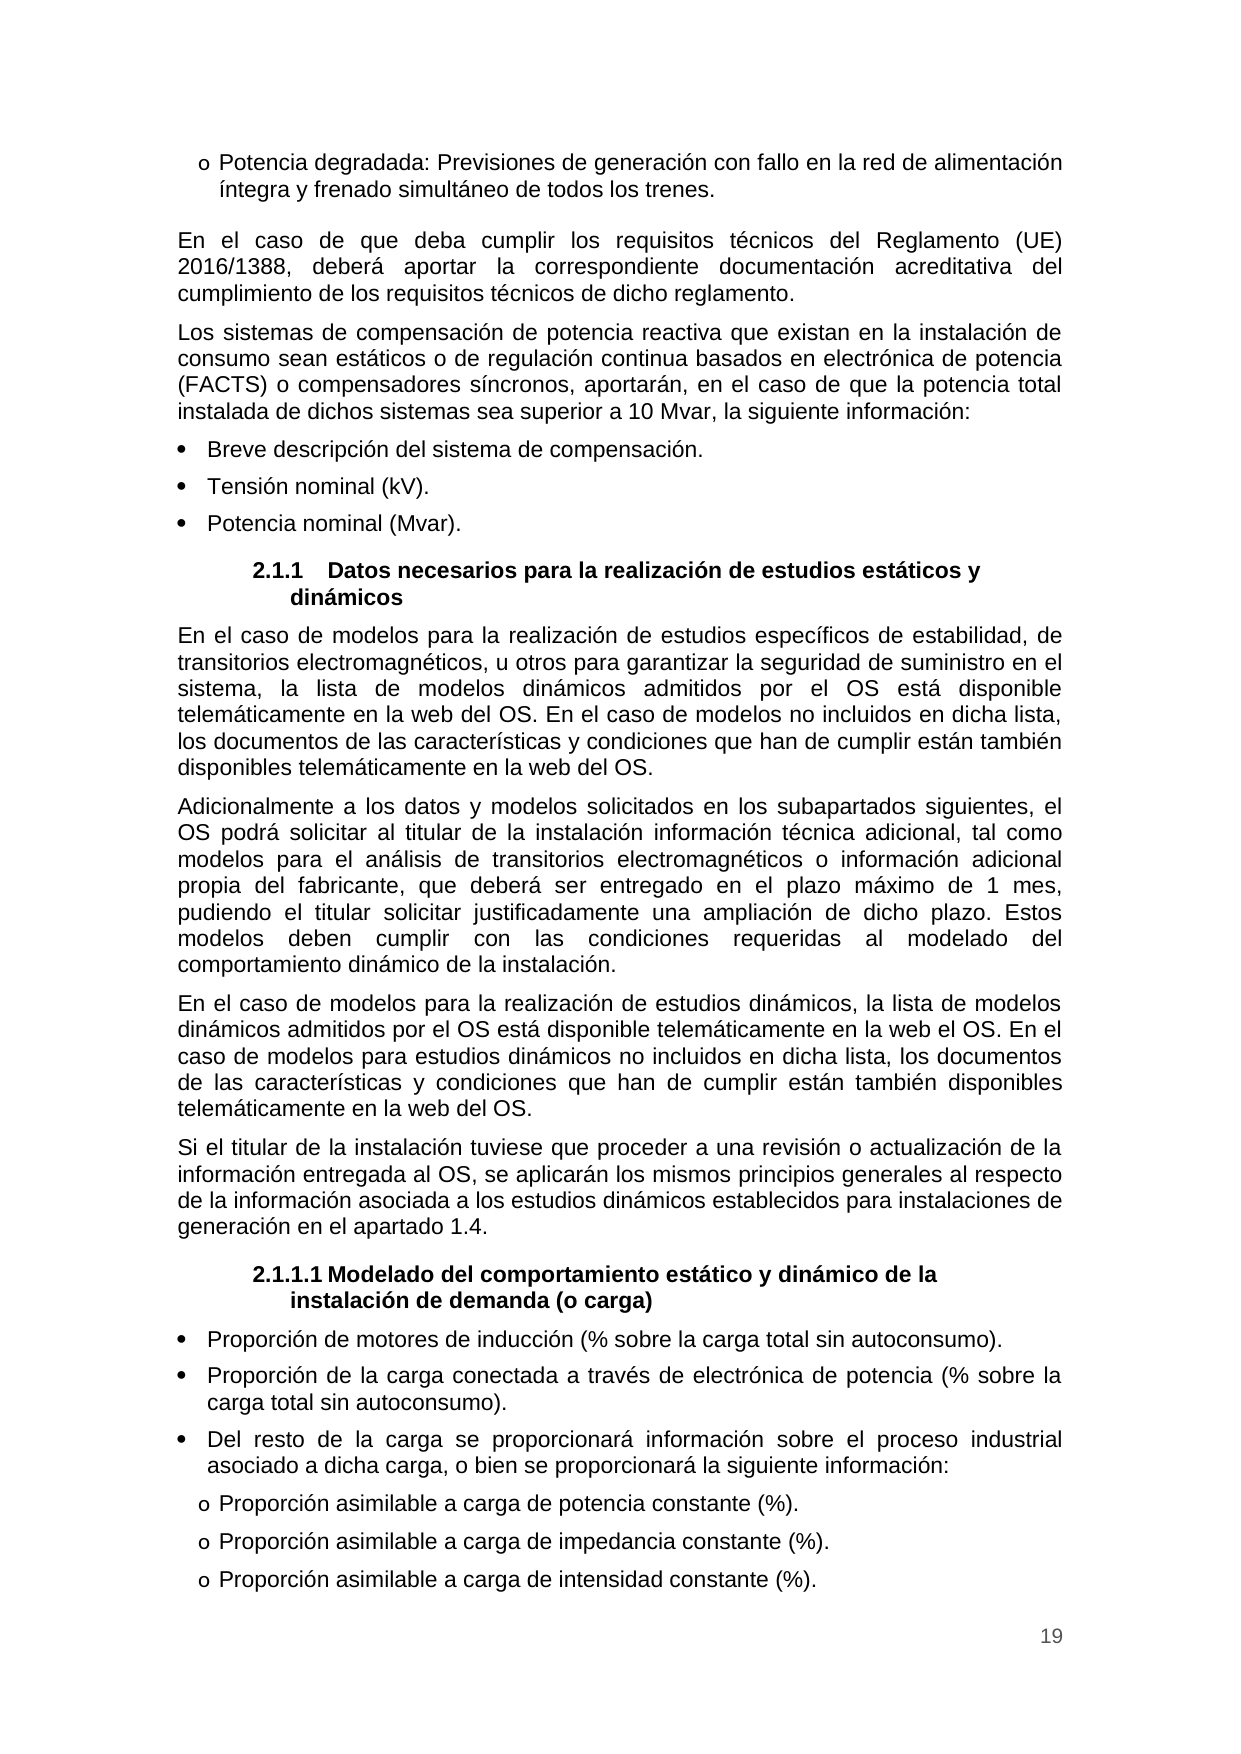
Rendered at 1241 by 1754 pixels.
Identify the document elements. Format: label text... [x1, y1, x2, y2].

text Adicionalmente a los datos y modelos solicitados en los subapartados siguientes, el OS podrá solicitar al titular de la instalación información técnica adicional, tal como modelos para el análisis de transitorios electromagnéticos o información adicional propia del fabricante, que deberá ser entregado en el plazo máximo de 1 mes, pudiendo el titular solicitar justificadamente una ampliación de dicho plazo. Estos modelos deben cumplir con las condiciones requeridas al modelado del comportamiento dinámico de la instalación. [177, 793, 1063, 977]
list Potencia nominal (Mvar). [177, 510, 1063, 536]
list Del resto de la carga se proporcionará información sobre el proceso industrial asociado a dicha carga, o bien se proporcionará la siguiente información: [177, 1426, 1063, 1478]
text En el caso de modelos para la realización de estudios dinámicos, la lista de modelos dinámicos admitidos por el OS está disponible telemáticamente en la web el OS. En el caso de modelos para estudios dinámicos no incluidos en dicha lista, los documentos de las características y condiciones que han de cumplir están también disponibles telemáticamente en la web del OS. [177, 990, 1063, 1122]
list Proporción de motores de inducción (% sobre la carga total sin autoconsumo). [177, 1326, 1063, 1352]
list Tensión nominal (kV). [177, 473, 1063, 499]
list Proporción asimilable a carga de potencia constante (%). [198, 1489, 1063, 1517]
text En el caso de que deba cumplir los requisitos técnicos del Reglamento (UE) 2016/1388, deberá aportar la correspondiente documentación acreditativa del cumplimiento de los requisitos técnicos de dicho reglamento. [177, 227, 1063, 306]
list Breve descripción del sistema de compensación. [177, 436, 1063, 463]
text Datos necesarios para la realización de estudios estáticos y dinámicos [252, 557, 1063, 610]
text Los sistemas de compensación de potencia reactiva que existan en la instalación de consumo sean estáticos o de regulación continua basados en electrónica de potencia (FACTS) o compensadores síncronos, aportarán, en el caso de que la potencia total instalada de dichos sistemas sea superior a 10 Mvar, la siguiente información: [177, 318, 1063, 424]
list Proporción asimilable a carga de intensidad constante (%). [198, 1566, 1063, 1594]
text En el caso de modelos para la realización de estudios específicos de estabilidad, de transitorios electromagnéticos, u otros para garantizar la seguridad de suministro en el sistema, la lista de modelos dinámicos admitidos por el OS está disponible telemáticamente en la web del OS. En el caso de modelos no incluidos en dicha lista, los documentos de las características y condiciones que han de cumplir están también disponibles telemáticamente en la web del OS. [177, 622, 1063, 781]
list Proporción asimilable a carga de impedancia constante (%). [198, 1527, 1063, 1555]
list Potencia degradada: Previsiones de generación con fallo en la red de alimentación íntegra y frenado simultáneo de todos los trenes. [198, 148, 1063, 202]
text Si el titular de la instalación tuviese que proceder a una revisión o actualización de la información entregada al OS, se aplicarán los mismos principios generales al respecto de la información asociada a los estudios dinámicos establecidos para instalaciones de generación en el apartado 1.4. [177, 1134, 1063, 1240]
list Proporción de la carga conectada a través de electrónica de potencia (% sobre la carga total sin autoconsumo). [177, 1362, 1063, 1415]
text Modelado del comportamiento estático y dinámico de la instalación de demanda (o carga) [252, 1261, 1063, 1313]
